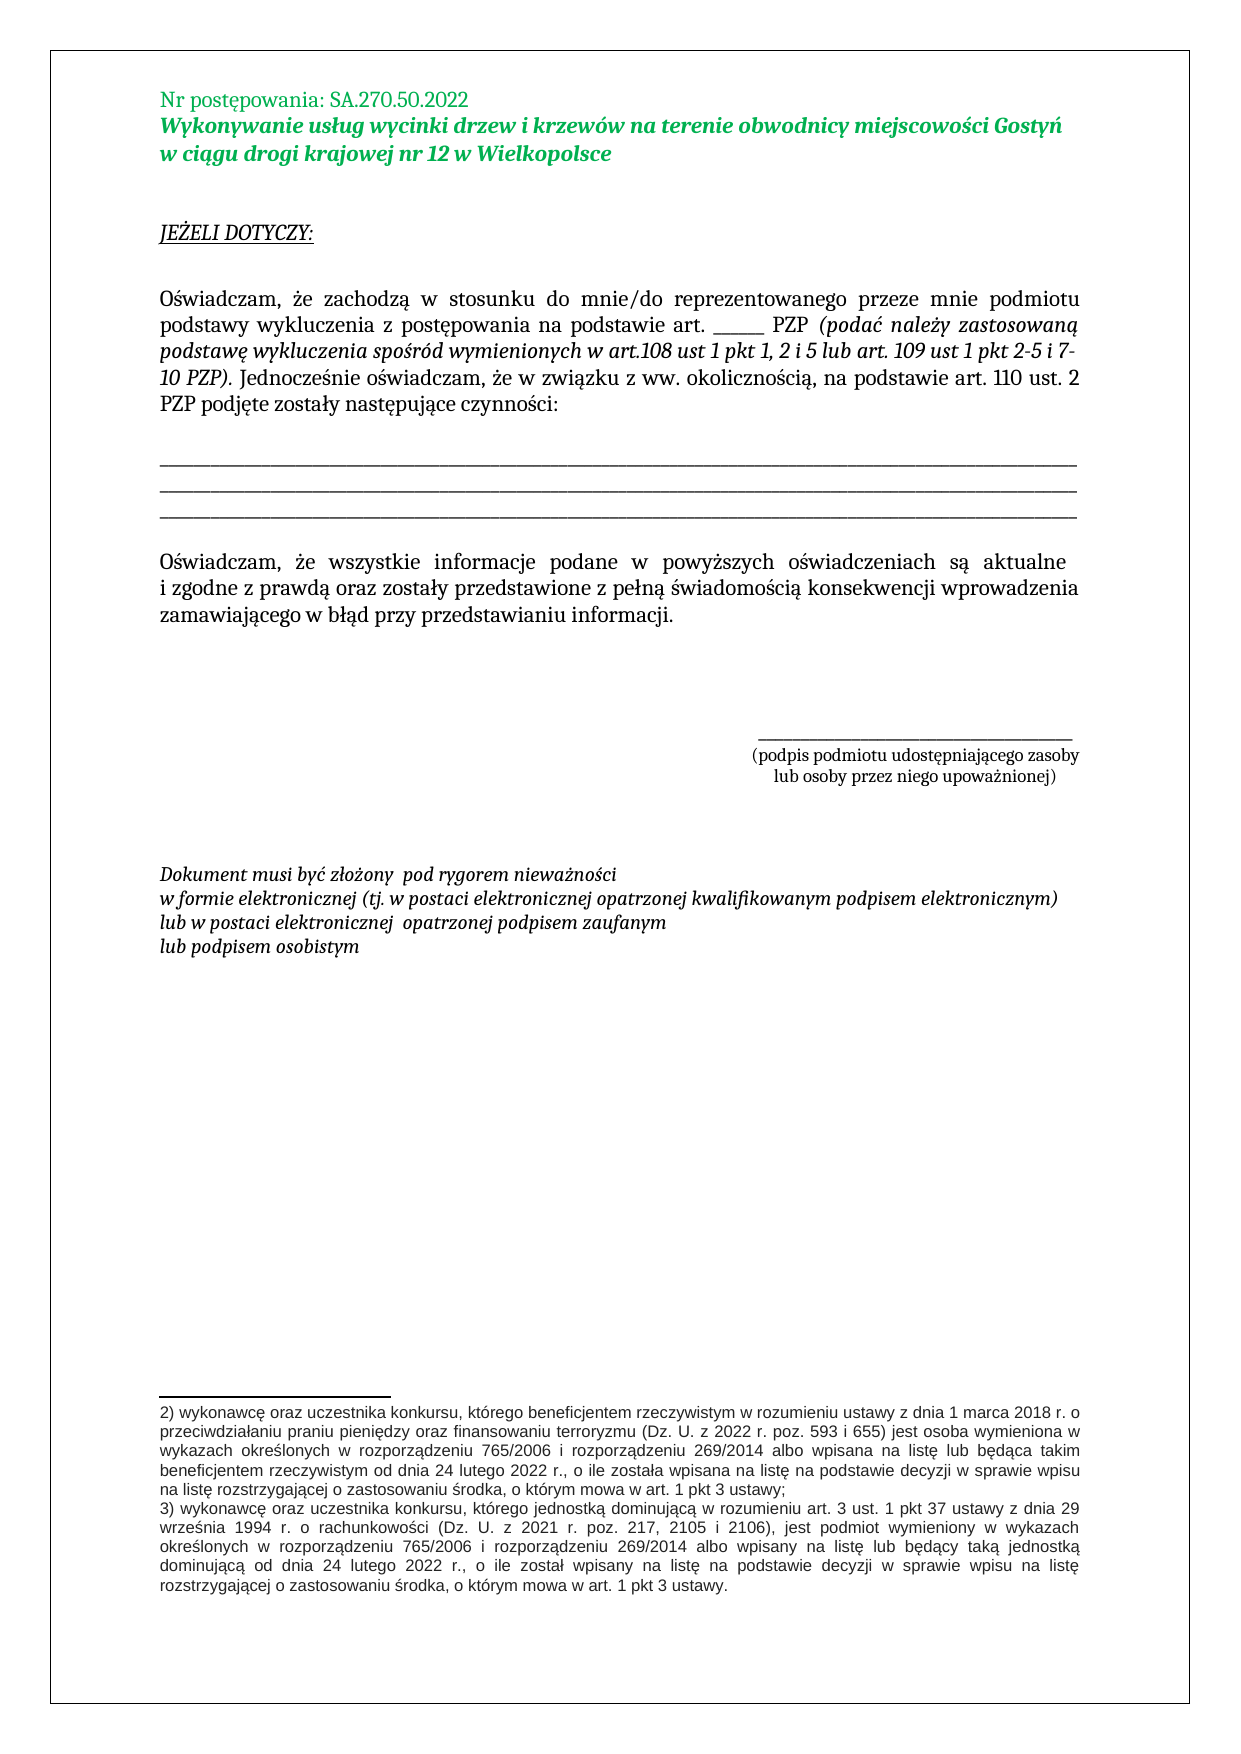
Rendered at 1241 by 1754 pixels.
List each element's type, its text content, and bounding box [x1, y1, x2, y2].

text lub podpisem osobistym [159, 935, 1081, 959]
text Oświadczam, że wszystkie informacje podane w powyższych oświadczeniach są aktualne i zgodne z prawdą oraz zostały przedstawione z pełną świadomością konsekwencji wprowadzenia zamawiającego w błąd przy przedstawianiu informacji. [159, 549, 1081, 628]
text Dokument musi być złożony pod rygorem nieważności w formie elektronicznej (tj. w postaci elektronicznej opatrzonej kwalifikowanym podpisem elektronicznym) lub w postaci elektronicznej opatrzonej podpisem zaufanym [159, 863, 1081, 935]
text ____________________________________________________________________________________________________________________________________________________________________________________________________________________________________________________________________________________________________________________________________ [159, 443, 1081, 522]
text JEŻELI DOTYCZY: [159, 220, 1081, 246]
text _____________________________________ (podpis podmiotu udostępniającego zasoby lub osoby przez niego upoważnionej) [750, 718, 1081, 788]
text Oświadczam, że zachodzą w stosunku do mnie/do reprezentowanego przeze mnie podmiotu podstawy wykluczenia z postępowania na podstawie art. ______ PZP (podać należy zastosowaną podstawę wykluczenia spośród wymienionych w art.108 ust 1 pkt 1, 2 i 5 lub art. 109 ust 1 pkt 2-5 i 7- 10 PZP). Jednocześnie oświadczam, że w związku z ww. okolicznością, na podstawie art. 110 ust. 2 PZP podjęte zostały następujące czynności: [159, 285, 1081, 417]
